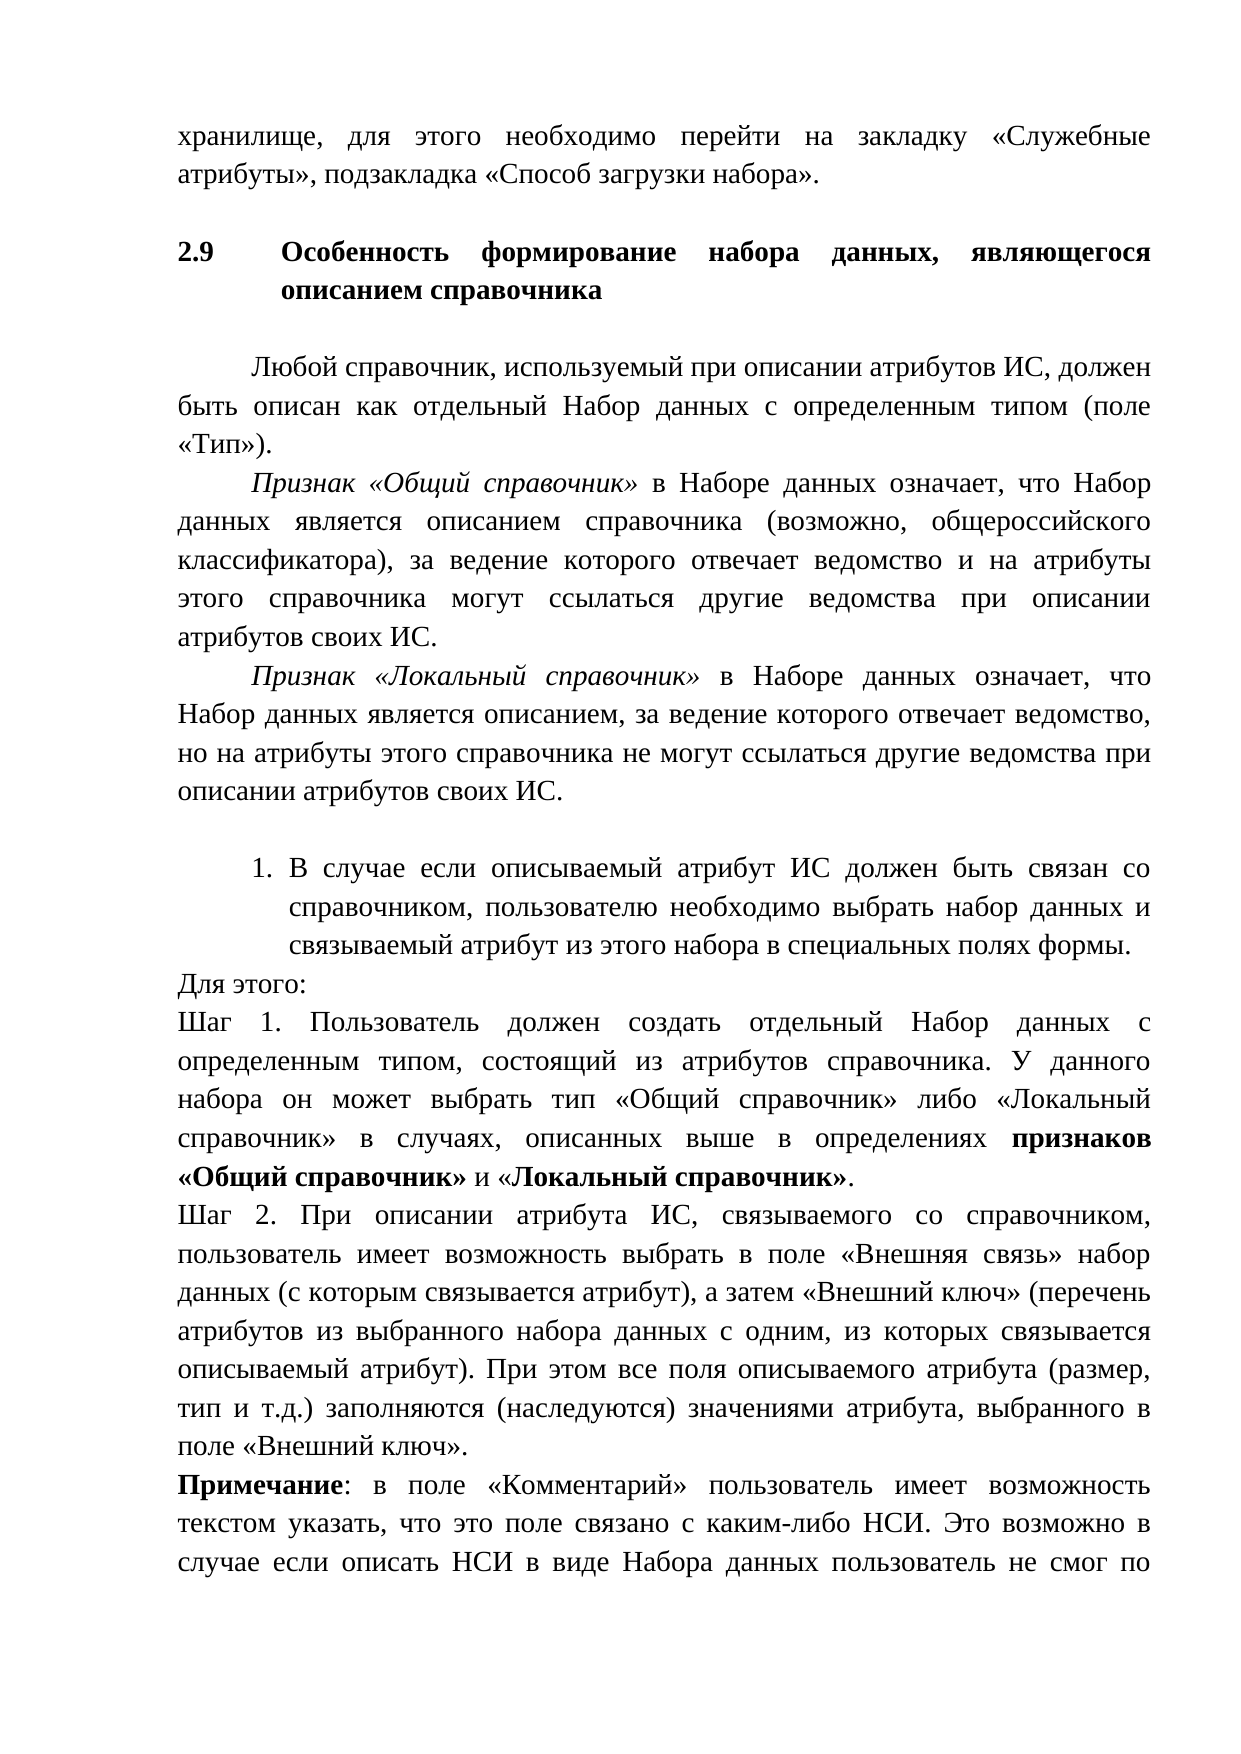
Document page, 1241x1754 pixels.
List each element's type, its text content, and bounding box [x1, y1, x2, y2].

text Любой справочник, используемый при описании атрибутов ИС, должен быть описан как отдельный Набор данных с определенным типом (поле «Тип»). [177, 349, 1152, 460]
list В случае если описываемый атрибут ИС должен быть связан со справочником, пользователю необходимо выбрать набор данных и связываемый атрибут из этого набора в специальных полях формы. [251, 850, 1152, 961]
text Признак «Локальный справочник» в Наборе данных означает, что Набор данных является описанием, за ведение которого отвечает ведомство, но на атрибуты этого справочника не могут ссылаться другие ведомства при описании атрибутов своих ИС. [177, 658, 1152, 807]
text Для этого: [177, 966, 1152, 999]
text Шаг 2. При описании атрибута ИС, связываемого со справочником, пользователь имеет возможность выбрать в поле «Внешняя связь» набор данных (с которым связывается атрибут), а затем «Внешний ключ» (перечень атрибутов из выбранного набора данных с одним, из которых связывается описываемый атрибут). При этом все поля описываемого атрибута (размер, тип и т.д.) заполняются (наследуются) значениями атрибута, выбранного в поле «Внешний ключ». [177, 1197, 1152, 1462]
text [177, 1467, 1152, 1578]
text Признак «Общий справочник» в Наборе данных означает, что Набор данных является описанием справочника (возможно, общероссийского классификатора), за ведение которого отвечает ведомство и на атрибуты этого справочника могут ссылаться другие ведомства при описании атрибутов своих ИС. [177, 465, 1152, 653]
subtitle Особенность формирование набора данных, являющегося описанием справочника [177, 234, 1152, 306]
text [177, 118, 1152, 190]
text Шаг 1. Пользователь должен создать отдельный Набор данных с определенным типом, состоящий из атрибутов справочника. У данного набора он может выбрать тип «Общий справочник» либо «Локальный справочник» в случаях, описанных выше в определениях признаков «Общий справочник» и «Локальный справочник». [177, 1004, 1152, 1192]
